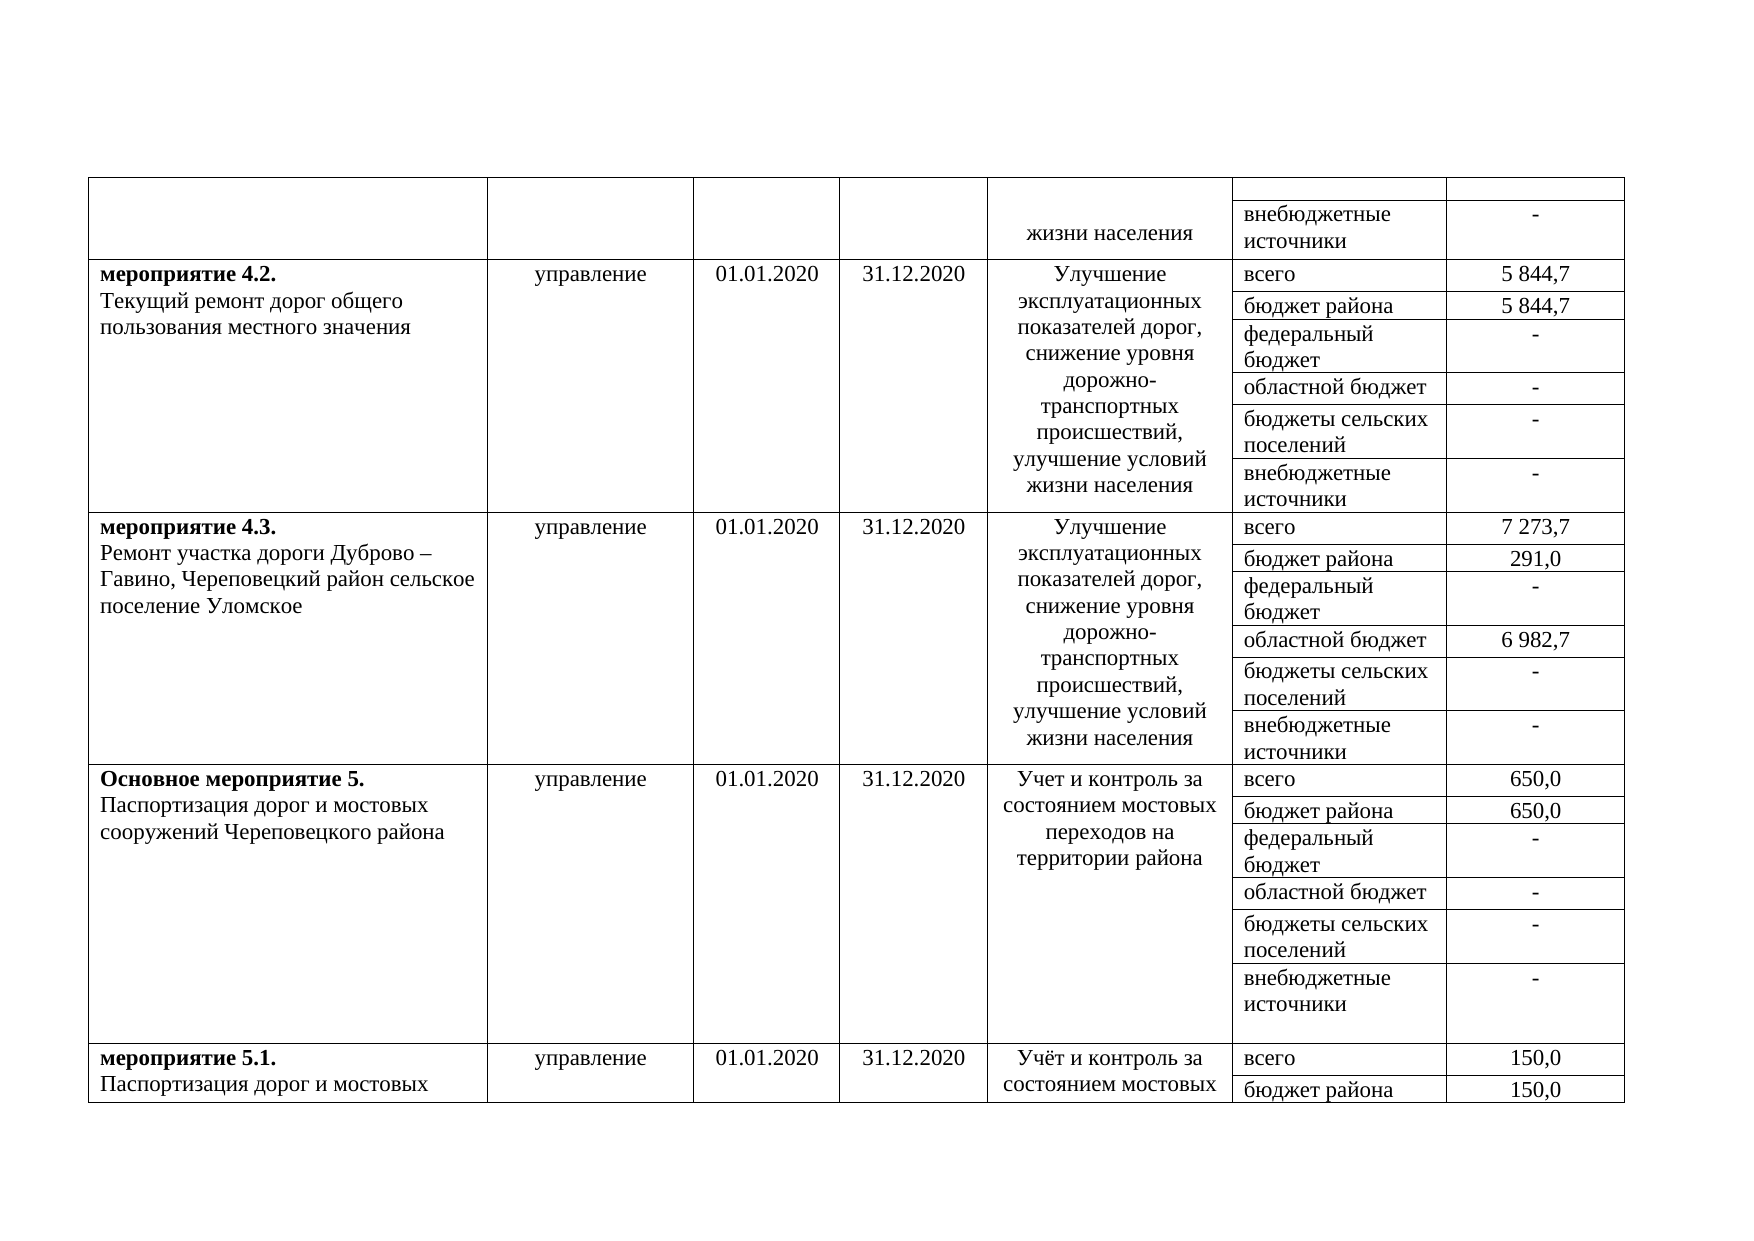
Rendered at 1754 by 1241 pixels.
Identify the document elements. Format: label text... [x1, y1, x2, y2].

table_cell мероприятие 5.1. Паспортизация дорог и мостовых сооружений Череповецкого района. Разработка ПОДД (Проектов организации дорожного движения) [89, 1044, 487, 1102]
table_cell Основное мероприятие 5. Паспортизация дорог и мостовых сооружений Череповецкого района [89, 765, 487, 1043]
table_cell - [1447, 405, 1624, 458]
table_cell областной бюджет [1233, 626, 1446, 657]
table_cell 150,0 [1447, 1044, 1624, 1075]
table_cell - [1447, 964, 1624, 1043]
table_cell - [1447, 201, 1624, 259]
table_cell Улучшение эксплуатационных показателей дорог, снижение уровня дорожно-транспортных происшествий, улучшение условий жизни населения [988, 513, 1232, 764]
table_cell 650,0 [1447, 765, 1624, 796]
table_cell внебюджетные источники [1233, 201, 1446, 259]
table_cell 01.01.2020 [694, 260, 839, 512]
table_cell бюджеты сельских поселений [1233, 658, 1446, 710]
table_cell управление [488, 1044, 693, 1102]
table_cell мероприятие 4.2. Текущий ремонт дорог общего пользования местного значения [89, 260, 487, 512]
table_cell Учет и контроль за состоянием мостовых переходов на территории района [988, 765, 1232, 1043]
table_cell - [1447, 459, 1624, 512]
table_cell - [1447, 658, 1624, 710]
table_cell - [1447, 373, 1624, 404]
table_cell 01.01.2020 [694, 513, 839, 764]
table_cell бюджет района [1233, 292, 1446, 318]
table_cell 31.12.2020 [840, 765, 987, 1043]
table_cell областной бюджет [1233, 878, 1446, 909]
table_cell бюджеты сельских поселений [1233, 910, 1446, 963]
table_cell - [1447, 878, 1624, 909]
table_cell бюджет района [1233, 545, 1446, 571]
table_cell бюджет района [1233, 797, 1446, 823]
table_cell 150,0 [1447, 1076, 1624, 1102]
table_cell федеральный бюджет [1233, 320, 1446, 372]
table_cell мероприятие 4.3. Ремонт участка дороги Дуброво – Гавино, Череповецкий район сельское поселение Уломское [89, 513, 487, 764]
table_cell федеральный бюджет [1233, 572, 1446, 625]
table_cell 5 844,7 [1447, 260, 1624, 291]
table_cell 6 982,7 [1447, 626, 1624, 657]
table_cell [1233, 178, 1446, 199]
table_cell внебюджетные источники [1233, 711, 1446, 764]
table_cell управление [488, 765, 693, 1043]
table_cell 31.12.2020 [840, 513, 987, 764]
table_cell всего [1233, 260, 1446, 291]
table_cell - [1447, 910, 1624, 963]
table_cell 5 844,7 [1447, 292, 1624, 318]
table_cell всего [1233, 513, 1446, 543]
table_cell 31.12.2020 [840, 260, 987, 512]
table_cell внебюджетные источники [1233, 964, 1446, 1043]
table_cell всего [1233, 1044, 1446, 1075]
table_cell внебюджетные источники [1233, 459, 1446, 512]
table_cell 31.12.2020 [840, 1044, 987, 1102]
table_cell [988, 1044, 1232, 1102]
table_cell 291,0 [1447, 545, 1624, 571]
table_cell - [1447, 711, 1624, 764]
table_cell 01.01.2020 [694, 1044, 839, 1102]
table_cell бюджеты сельских поселений [1233, 405, 1446, 458]
table_cell 7 273,7 [1447, 513, 1624, 543]
table_cell бюджет района [1233, 1076, 1446, 1102]
table_cell - [1447, 824, 1624, 877]
table_cell областной бюджет [1233, 373, 1446, 404]
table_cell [988, 260, 1232, 512]
table_cell управление [488, 260, 693, 512]
table_cell - [1447, 320, 1624, 372]
table_cell 650,0 [1447, 797, 1624, 823]
table_cell - [1447, 572, 1624, 625]
table_cell управление [488, 513, 693, 764]
table_cell 01.01.2020 [694, 765, 839, 1043]
table_cell всего [1233, 765, 1446, 796]
table_cell - [1447, 178, 1624, 199]
table_cell федеральный бюджет [1233, 824, 1446, 877]
